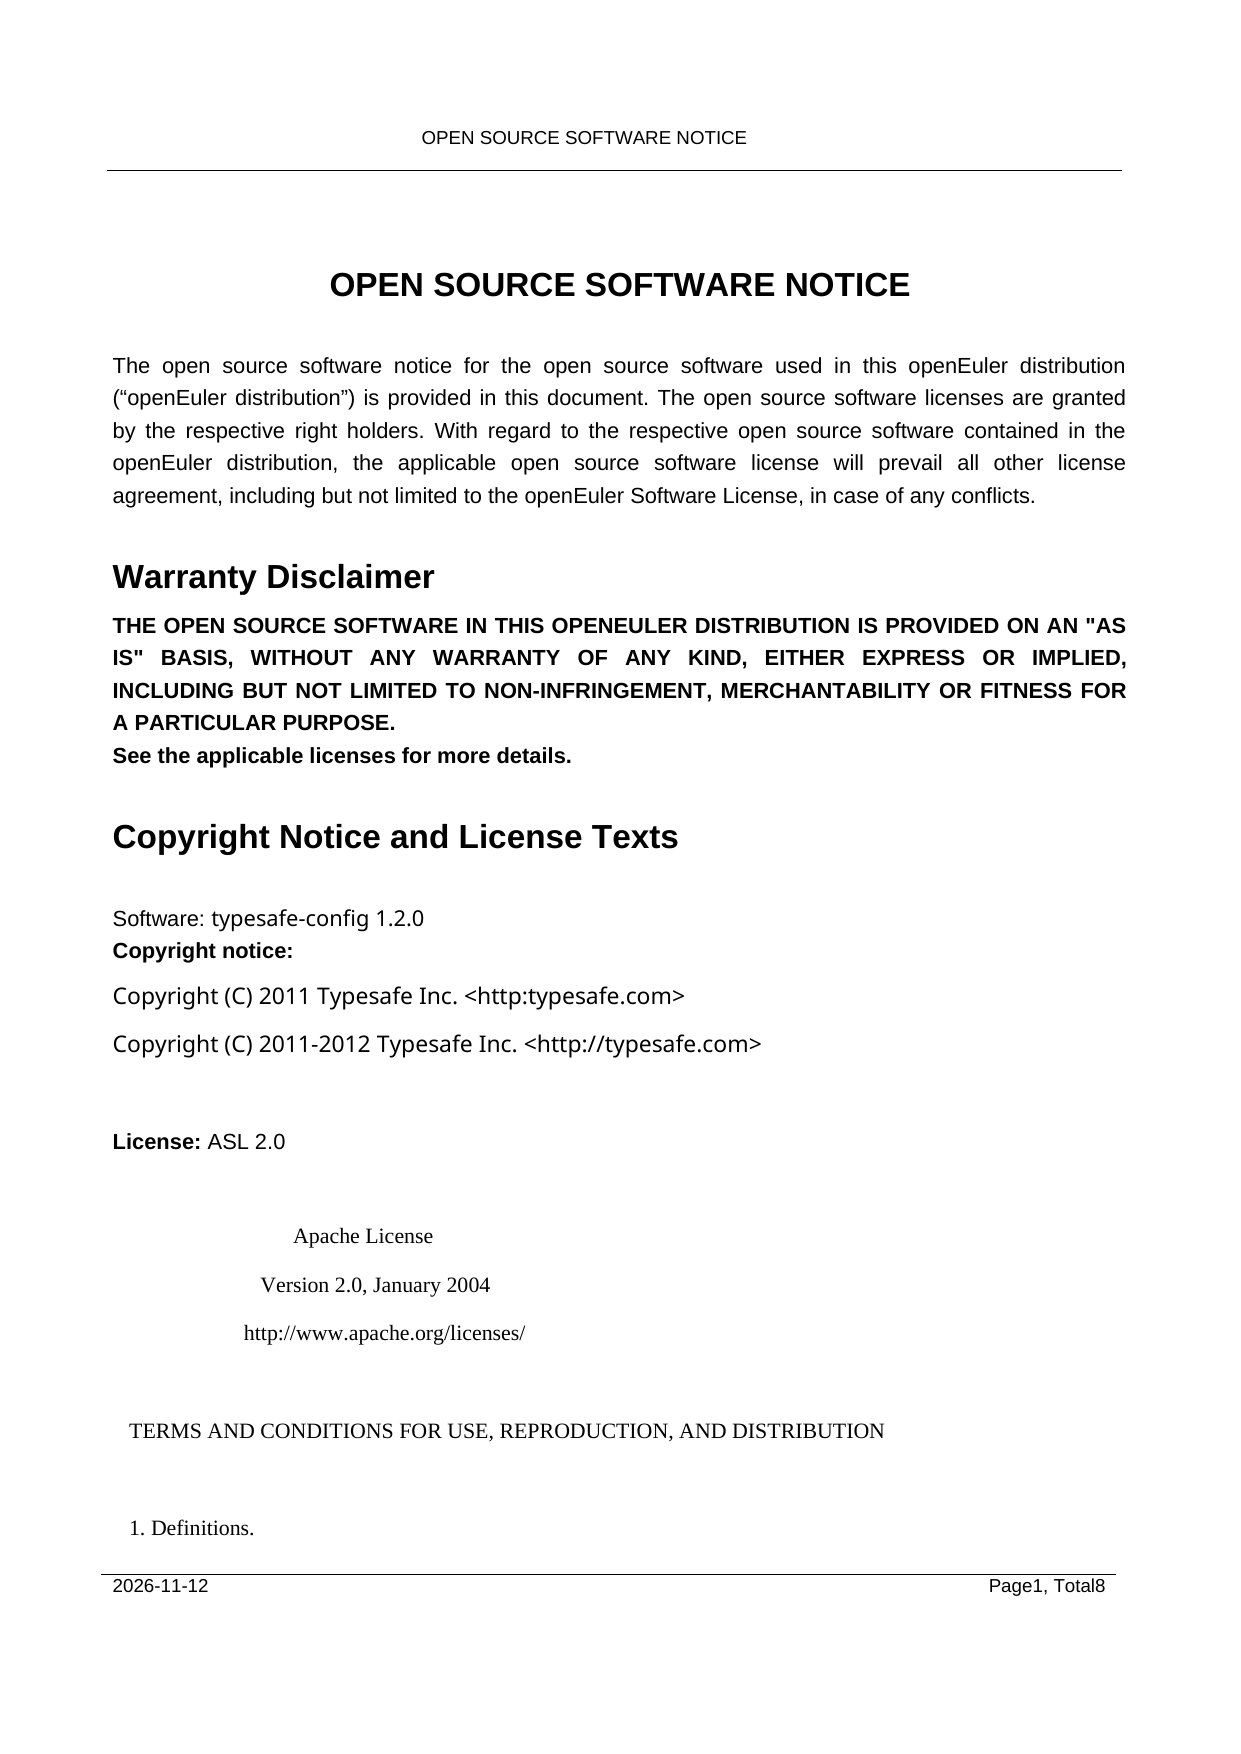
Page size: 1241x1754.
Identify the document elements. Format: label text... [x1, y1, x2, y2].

text Copyright Notice and License Texts [112, 804, 1128, 869]
text License: ASL 2.0 [112, 1125, 1128, 1158]
text Warranty Disclaimer [112, 544, 1128, 609]
text Copyright notice: [112, 934, 1128, 966]
text THE OPEN SOURCE SOFTWARE IN THIS OPENEULER DISTRIBUTION IS PROVIDED ON AN "AS IS" BASIS, WITHOUT ANY WARRANTY OF ANY KIND, EITHER EXPRESS OR IMPLIED, INCLUDING BUT NOT LIMITED TO NON-INFRINGEMENT, MERCHANTABILITY OR FITNESS FOR A PARTICULAR PURPOSE. See the applicable licenses for more details. [112, 609, 1128, 771]
text Software: typesafe-config 1.2.0 [112, 901, 1128, 934]
text The open source software notice for the open source software used in this openEuler distribution (“openEuler distribution”) is provided in this document. The open source software licenses are granted by the respective right holders. With regard to the respective open source software contained in the openEuler distribution, the applicable open source software license will prevail all other license agreement, including but not limited to the openEuler Software License, in case of any conflicts. [112, 349, 1128, 511]
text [112, 1170, 1128, 1544]
text Copyright (C) 2011 Typesafe Inc. <http:typesafe.com> Copyright (C) 2011-2012 Typesafe Inc. <http://typesafe.com> [112, 979, 1128, 1109]
text OPEN SOURCE SOFTWARE NOTICE [112, 251, 1128, 316]
